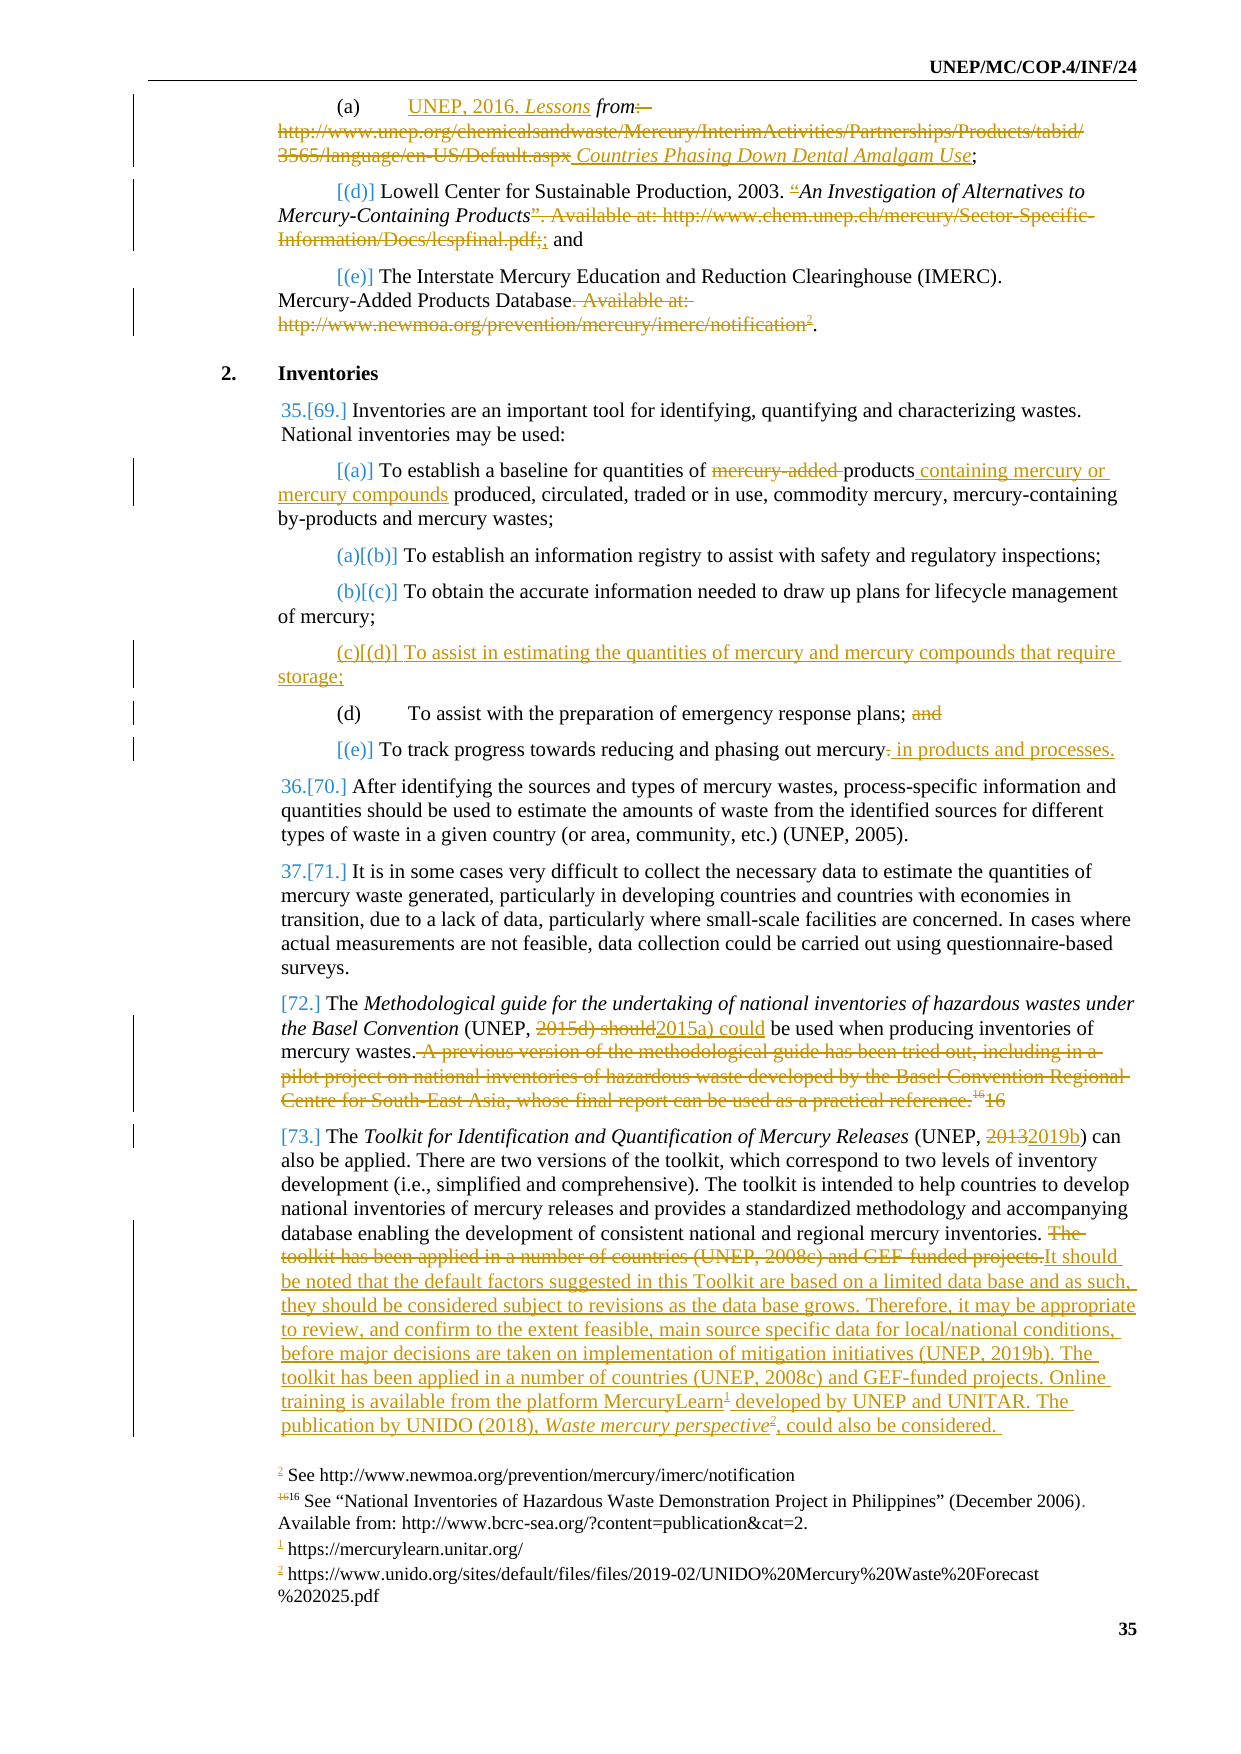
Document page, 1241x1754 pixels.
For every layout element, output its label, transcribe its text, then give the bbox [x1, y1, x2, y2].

list To assist with the preparation of emergency response plans; [278, 701, 1137, 725]
list To establish a baseline for quantities of products produced, circulated, traded or in use, commodity mercury, mercury-containing by-products and mercury wastes; [278, 458, 1137, 530]
list The Toolkit for Identification and Quantification of Mercury Releases (UNEP, ) can also be applied. There are two versions of the toolkit, which correspond to two levels of inventory development (i.e., simplified and comprehensive). The toolkit is intended to help countries to develop national inventories of mercury releases and provides a standardized methodology and accompanying database enabling the development of consistent national and regional mercury inventories. [281, 1124, 1137, 1289]
list To track progress towards reducing and phasing out mercury [278, 737, 1137, 761]
list The Toolkit for Identification and Quantification of Mercury Releases (UNEP, ) can also be applied. There are two versions of the toolkit, which correspond to two levels of inventory development (i.e., simplified and comprehensive). The toolkit is intended to help countries to develop national inventories of mercury releases and provides a standardized methodology and accompanying database enabling the development of consistent national and regional mercury inventories. [281, 1291, 1137, 1437]
list from; [278, 94, 1137, 167]
list The Methodological guide for the undertaking of national inventories of hazardous wastes under the Basel Convention (UNEP, be used when producing inventories of mercury wastes. [281, 991, 1137, 1112]
list Inventories are an important tool for identifying, quantifying and characterizing wastes. National inventories may be used: [281, 398, 1137, 446]
list Lowell Center for Sustainable Production, 2003. An Investigation of Alternatives to Mercury-Containing Products and [278, 179, 1137, 251]
list After identifying the sources and types of mercury wastes, process-specific information and quantities should be used to estimate the amounts of waste from the identified sources for different types of waste in a given country (or area, community, etc.) (UNEP, 2005). [281, 774, 1137, 846]
text 2. Inventories [148, 361, 1107, 385]
list To obtain the accurate information needed to draw up plans for lifecycle management of mercury; [278, 579, 1137, 628]
list The Interstate Mercury Education and Reduction Clearinghouse (IMERC). Mercury-Added Products Database. [278, 264, 1137, 336]
list To establish an information registry to assist with safety and regulatory inspections; [278, 543, 1137, 567]
list It is in some cases very difficult to collect the necessary data to estimate the quantities of mercury waste generated, particularly in developing countries and countries with economies in transition, due to a lack of data, particularly where small-scale facilities are concerned. In cases where actual measurements are not feasible, data collection could be carried out using questionnaire-based surveys. [281, 858, 1137, 979]
